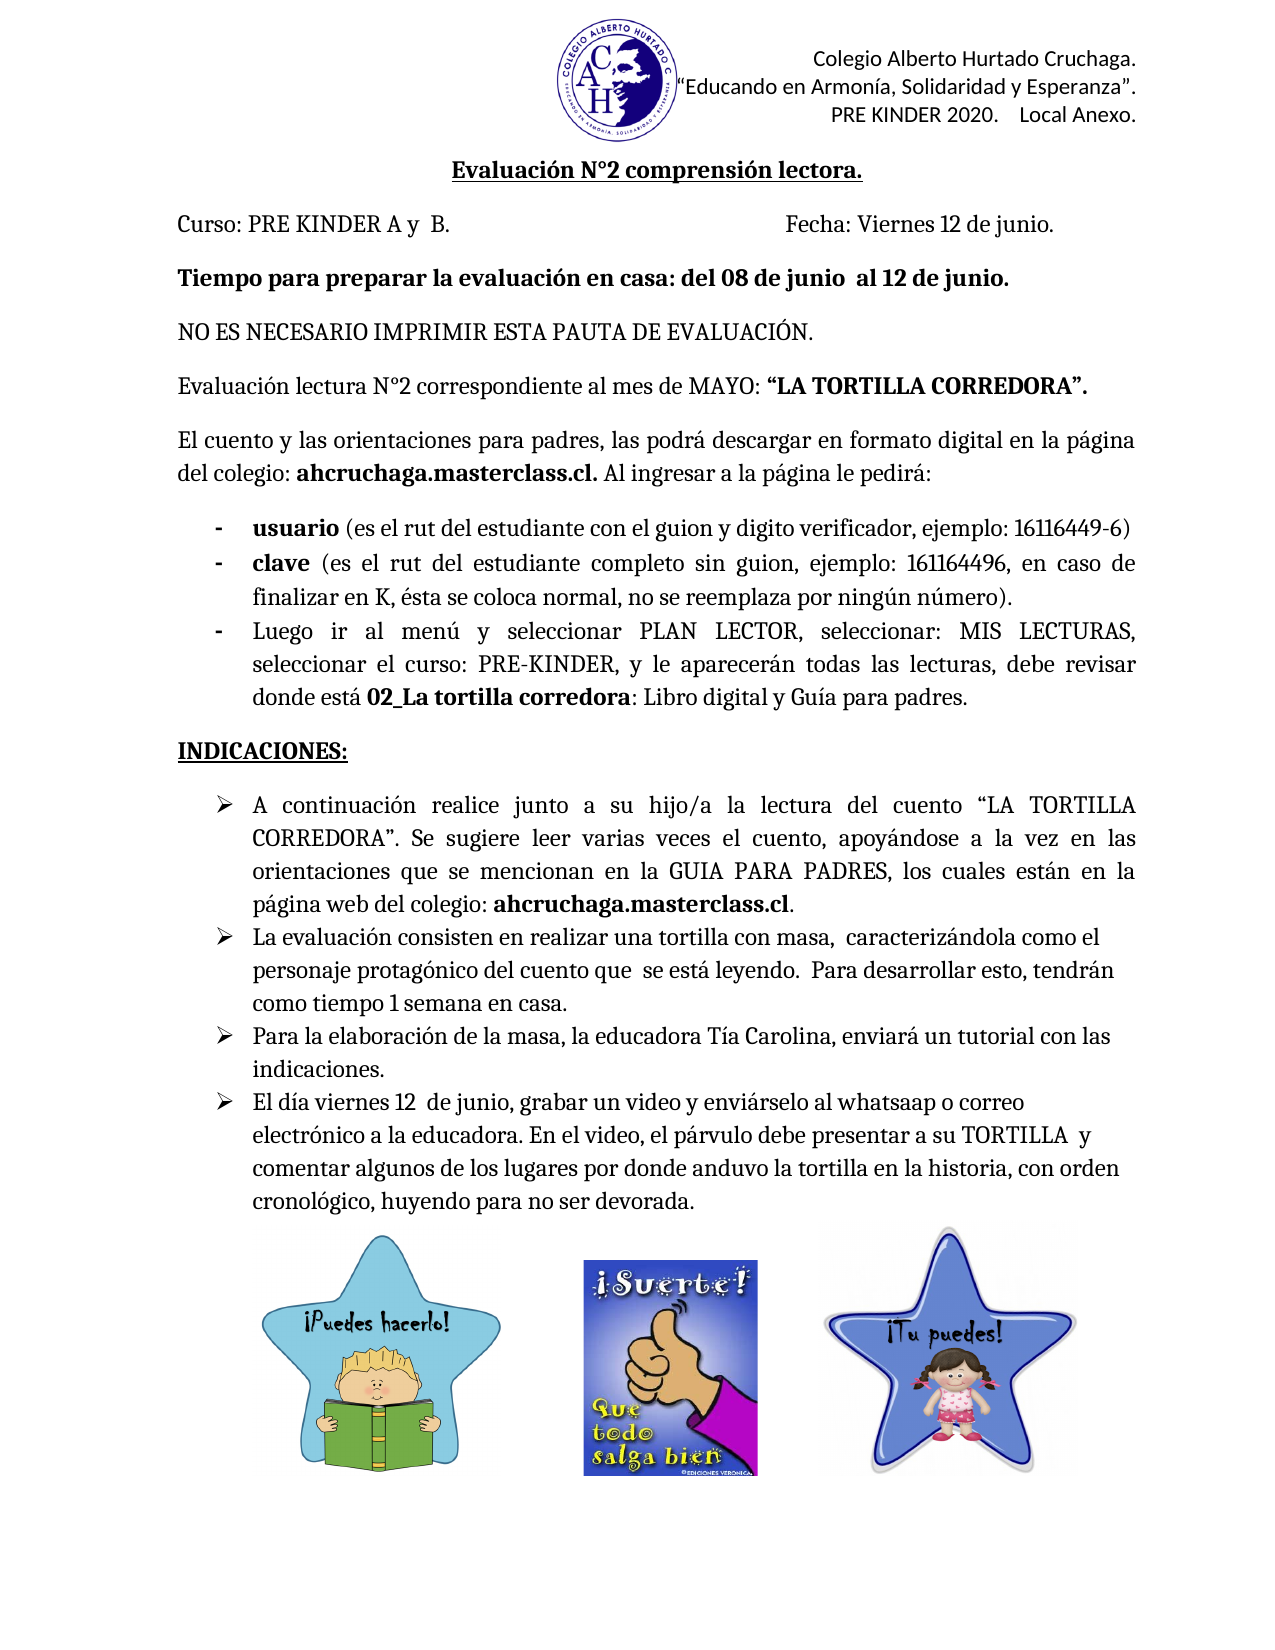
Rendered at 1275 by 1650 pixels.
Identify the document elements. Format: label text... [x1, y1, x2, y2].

list usuario (es el rut del estudiante con el guion y digito verificador, ejemplo: 16116449-6) [215, 513, 1137, 543]
text INDICACIONES: [177, 737, 1137, 766]
list clave (es el rut del estudiante completo sin guion, ejemplo: 161164496, en caso de finalizar en K, ésta se coloca normal, no se reemplaza por ningún número). [215, 548, 1137, 611]
list El día viernes 12 de junio, grabar un video y enviárselo al whatsaap o correo electrónico a la educadora. En el video, el párvulo debe presentar a su TORTILLA y comentar algunos de los lugares por donde anduvo la tortilla en la historia, con orden cronológico, huyendo para no ser devorada. [215, 1088, 1137, 1216]
list Para la elaboración de la masa, la educadora Tía Carolina, enviará un tutorial con las indicaciones. [215, 1022, 1137, 1084]
picture [550, 13, 683, 146]
text Evaluación N°2 comprensión lectora. [177, 156, 1137, 185]
text El cuento y las orientaciones para padres, las podrá descargar en formato digital en la página del colegio: ahcruchaga.masterclass.cl. Al ingresar a la página le pedirá: [177, 426, 1137, 487]
text Evaluación lectura N°2 correspondiente al mes de MAYO: “LA TORTILLA CORREDORA”. [177, 372, 1137, 401]
text NO ES NECESARIO IMPRIMIR ESTA PAUTA DE EVALUACIÓN. [177, 318, 1137, 347]
picture [818, 1220, 1078, 1476]
picture [252, 1225, 502, 1476]
list La evaluación consisten en realizar una tortilla con masa, caracterizándola como el personaje protagónico del cuento que se está leyendo. Para desarrollar esto, tendrán como tiempo 1 semana en casa. [215, 923, 1137, 1018]
list A continuación realice junto a su hijo/a la lectura del cuento “LA TORTILLA CORREDORA”. Se sugiere leer varias veces el cuento, apoyándose a la vez en las orientaciones que se mencionan en la GUIA PARA PADRES, los cuales están en la página web del colegio: ahcruchaga.masterclass.cl. [215, 791, 1137, 919]
text Curso: PRE KINDER A y B. Fecha: Viernes 12 de junio. [177, 210, 1137, 239]
picture [583, 1260, 758, 1476]
list Luego ir al menú y seleccionar PLAN LECTOR, seleccionar: MIS LECTURAS, seleccionar el curso: PRE-KINDER, y le aparecerán todas las lecturas, debe revisar donde está 02_La tortilla corredora: Libro digital y Guía para padres. [215, 615, 1137, 712]
text Tiempo para preparar la evaluación en casa: del 08 de junio al 12 de junio. [177, 264, 1137, 293]
